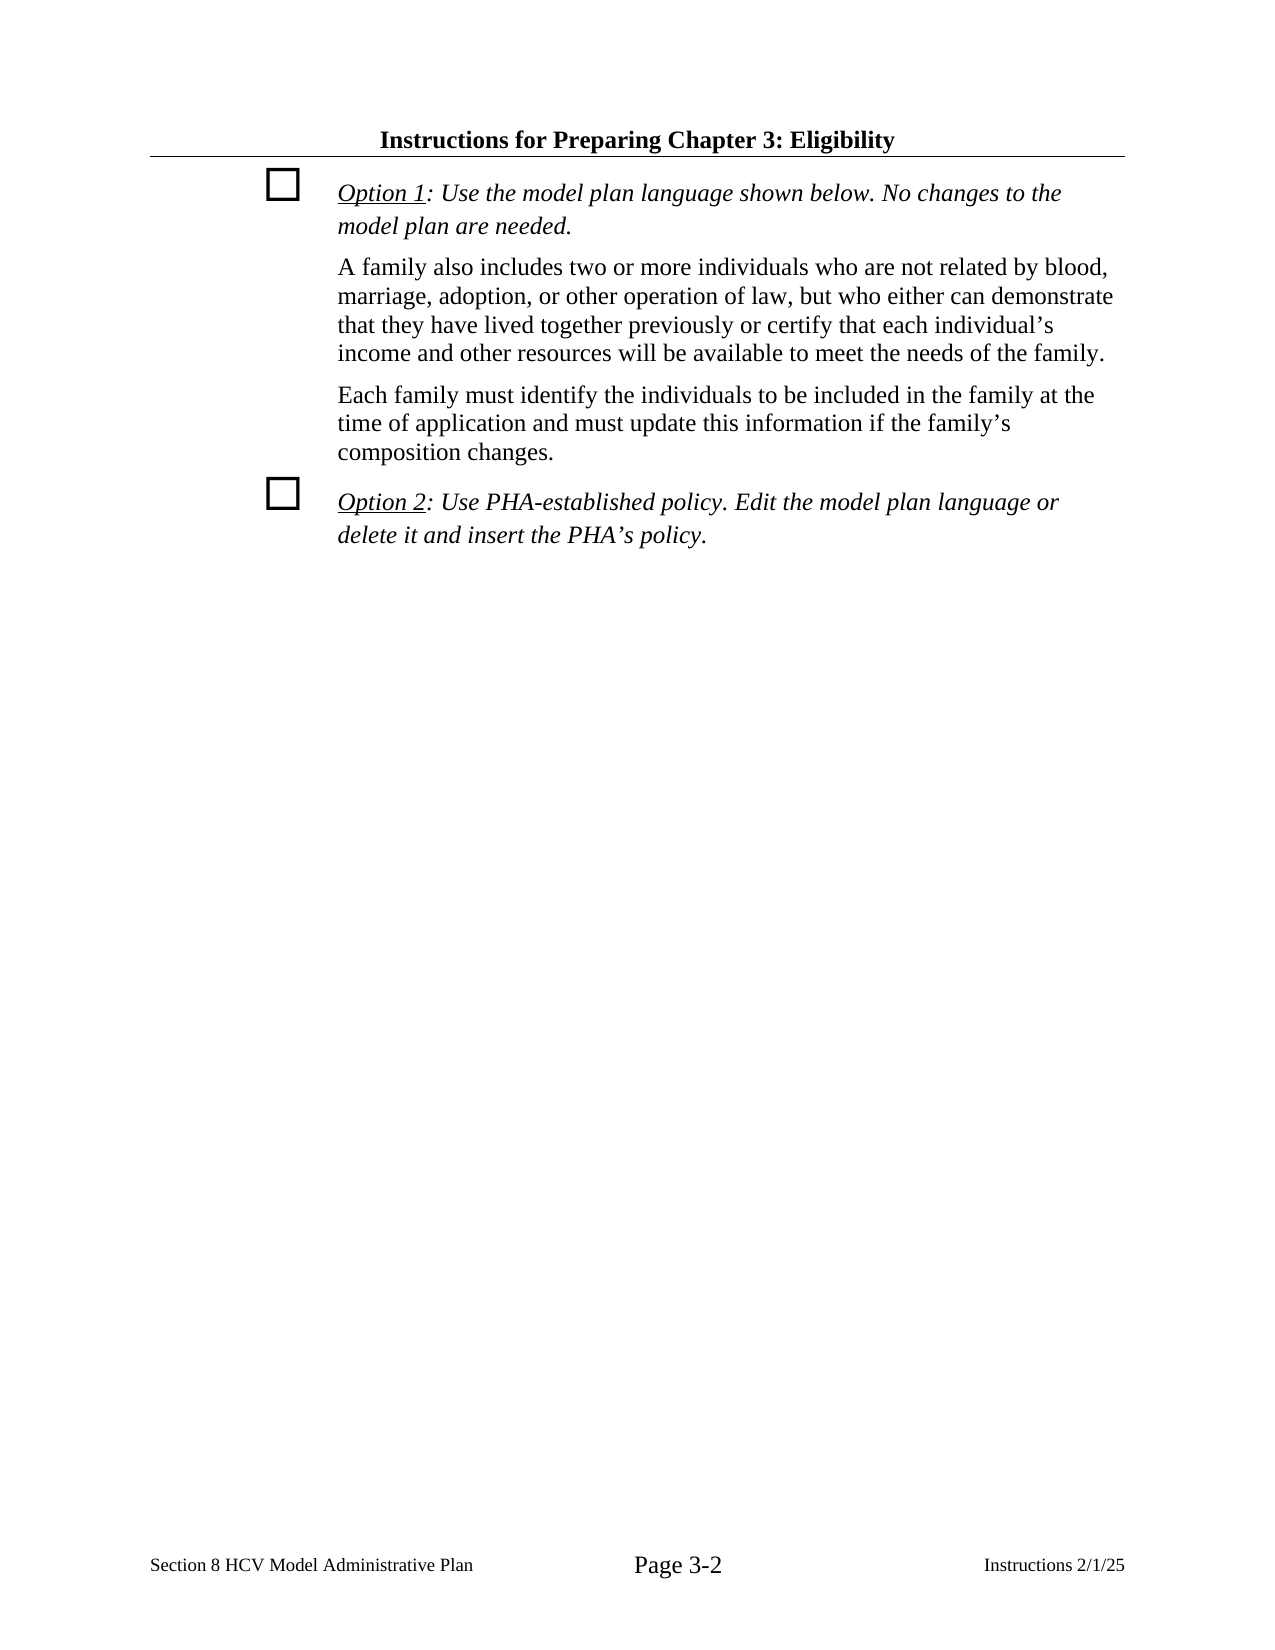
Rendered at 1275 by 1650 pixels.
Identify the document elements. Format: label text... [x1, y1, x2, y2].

text A family also includes two or more individuals who are not related by blood, marriage, adoption, or other operation of law, but who either can demonstrate that they have lived together previously or certify that each individual’s income and other resources will be available to meet the needs of the family. [337, 252, 1125, 367]
text Option 2: Use PHA-established policy. Edit the model plan language or delete it and insert the PHA’s policy. [262, 478, 1125, 549]
text Each family must identify the individuals to be included in the family at the time of application and must update this information if the family’s composition changes. [337, 380, 1125, 466]
text Option 1: Use the model plan language shown below. No changes to the model plan are needed. [262, 169, 1125, 240]
